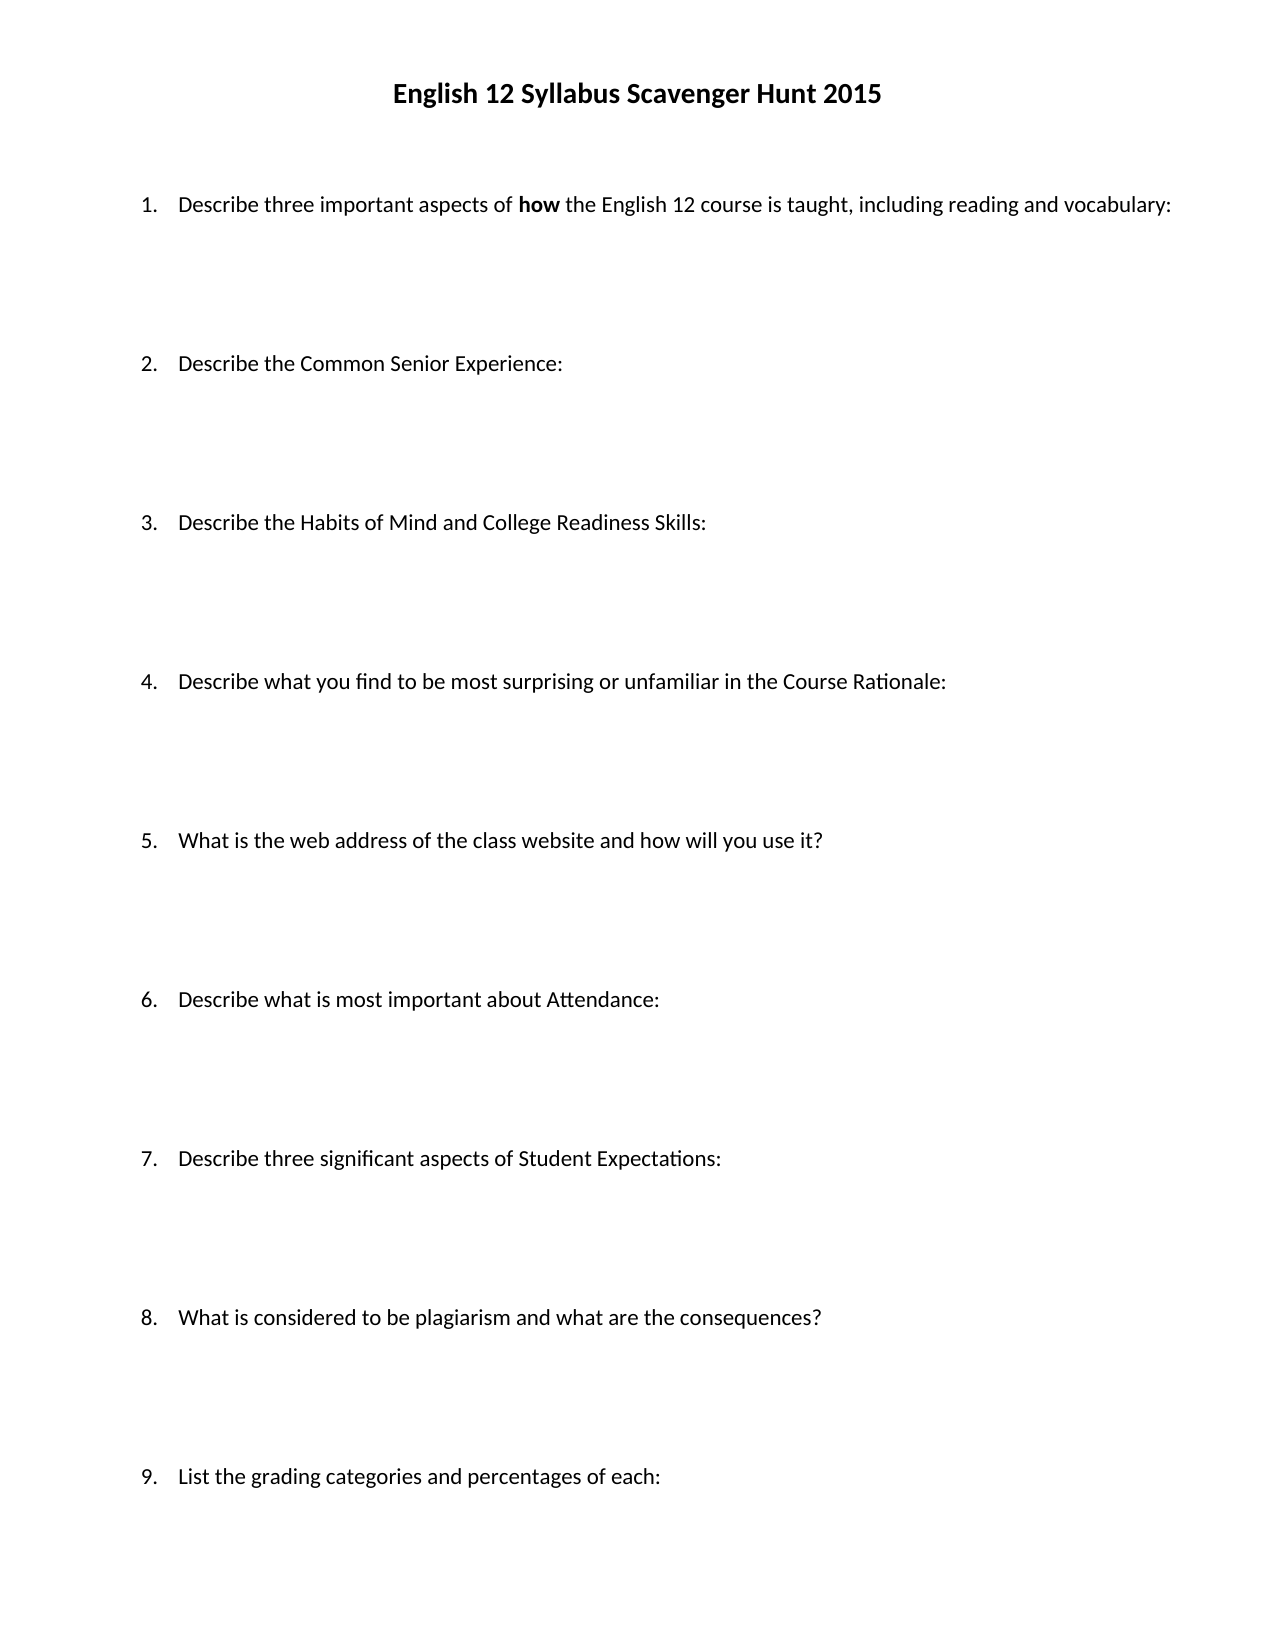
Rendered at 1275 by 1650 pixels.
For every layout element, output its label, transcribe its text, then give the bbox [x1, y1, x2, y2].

list List the grading categories and percentages of each: [141, 1462, 1200, 1490]
list Describe three significant aspects of Student Expectations: [141, 1144, 1200, 1172]
text English 12 Syllabus Scavenger Hunt 2015 [75, 75, 1200, 111]
list Describe the Habits of Mind and College Readiness Skills: [141, 508, 1200, 536]
list What is the web address of the class website and how will you use it? [141, 826, 1200, 854]
list Describe what is most important about Attendance: [141, 985, 1200, 1013]
list Describe the Common Senior Experience: [141, 349, 1200, 377]
list Describe what you find to be most surprising or unfamiliar in the Course Rationale: [141, 667, 1200, 695]
list Describe three important aspects of how the English 12 course is taught, including reading and vocabulary: [141, 190, 1200, 218]
list What is considered to be plagiarism and what are the consequences? [141, 1303, 1200, 1331]
